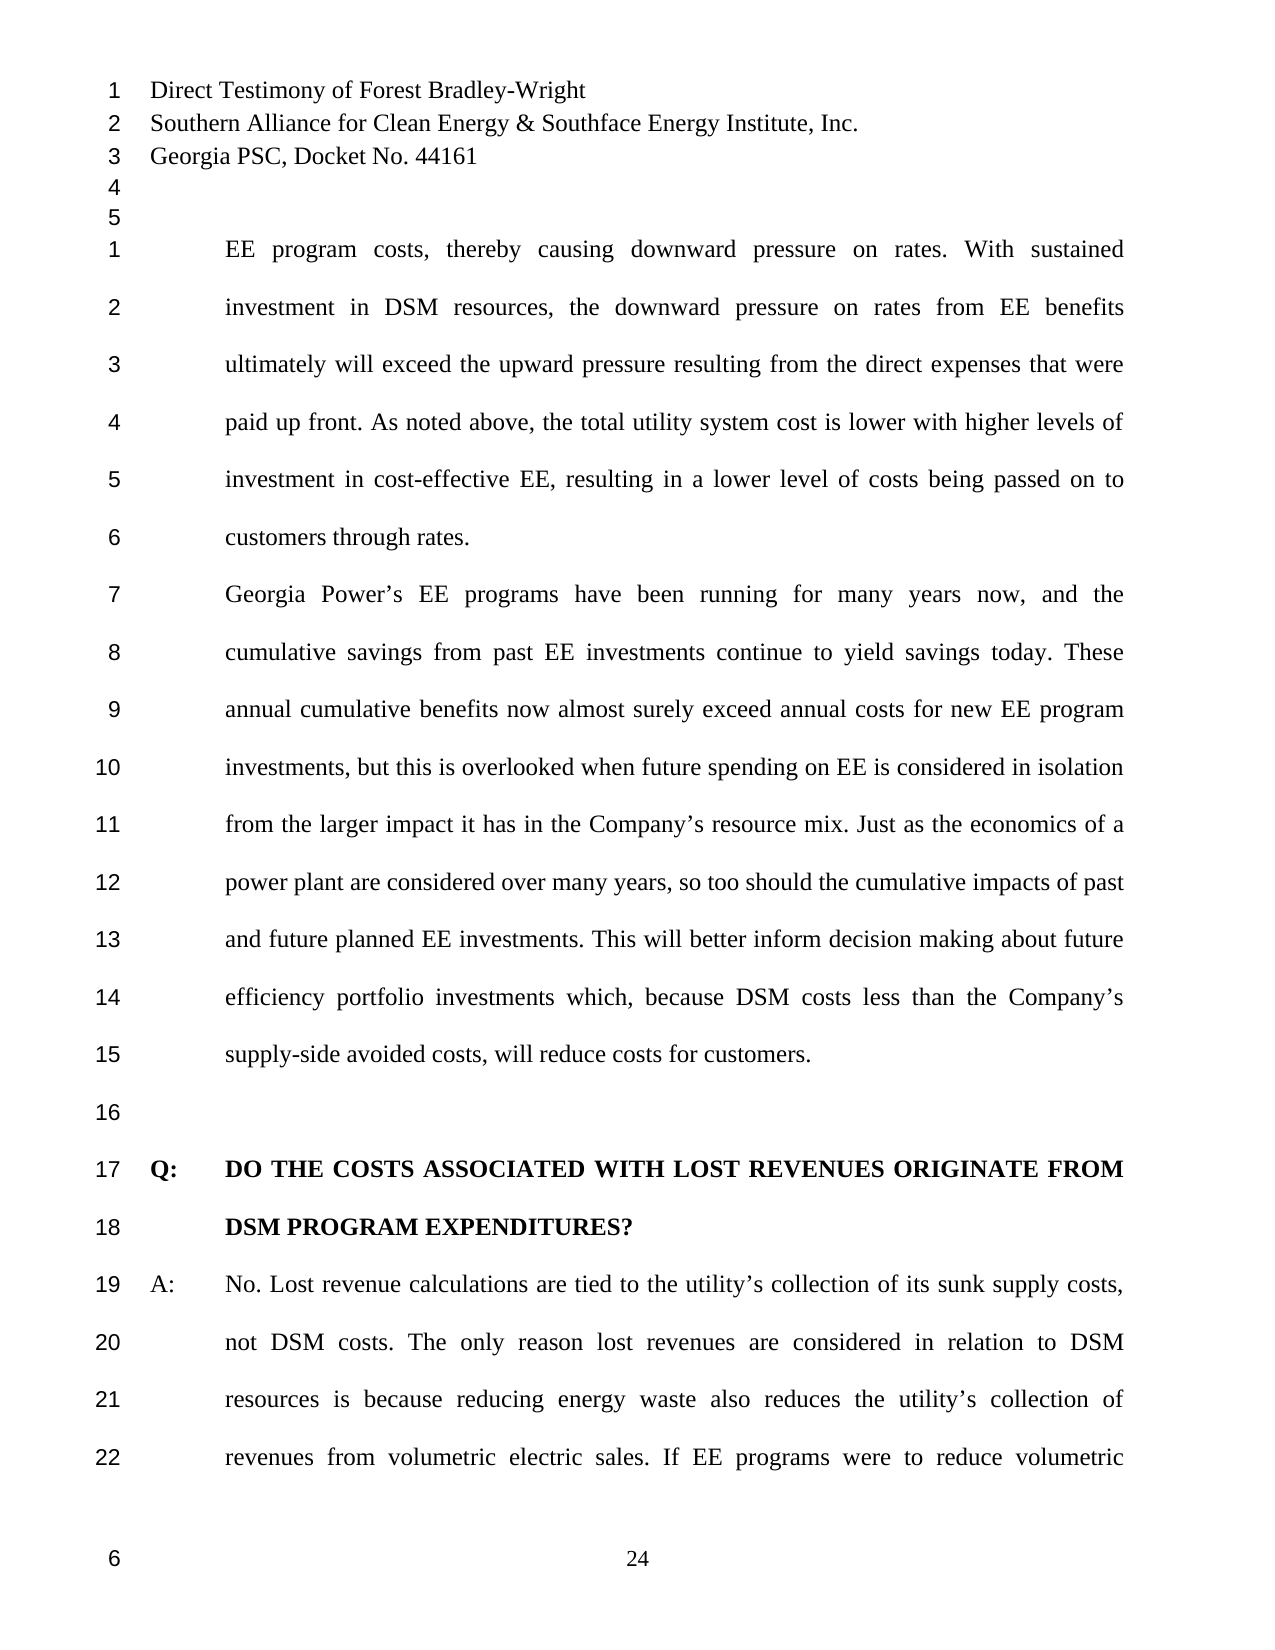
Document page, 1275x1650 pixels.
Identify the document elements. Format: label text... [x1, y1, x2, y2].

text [225, 234, 1125, 551]
text Q: DO THE COSTS ASSOCIATED WITH LOST REVENUES ORIGINATE FROM DSM PROGRAM EXPENDITURES? [150, 1154, 1125, 1241]
text Georgia Power’s EE programs have been running for many years now, and the cumulative savings from past EE investments continue to yield savings today. These annual cumulative benefits now almost surely exceed annual costs for new EE program investments, but this is overlooked when future spending on EE is considered in isolation from the larger impact it has in the Company’s resource mix. Just as the economics of a power plant are considered over many years, so too should the cumulative impacts of past and future planned EE investments. This will better inform decision making about future efficiency portfolio investments which, because DSM costs less than the Company’s supply-side avoided costs, will reduce costs for customers. [225, 579, 1125, 1068]
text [150, 1269, 1125, 1471]
